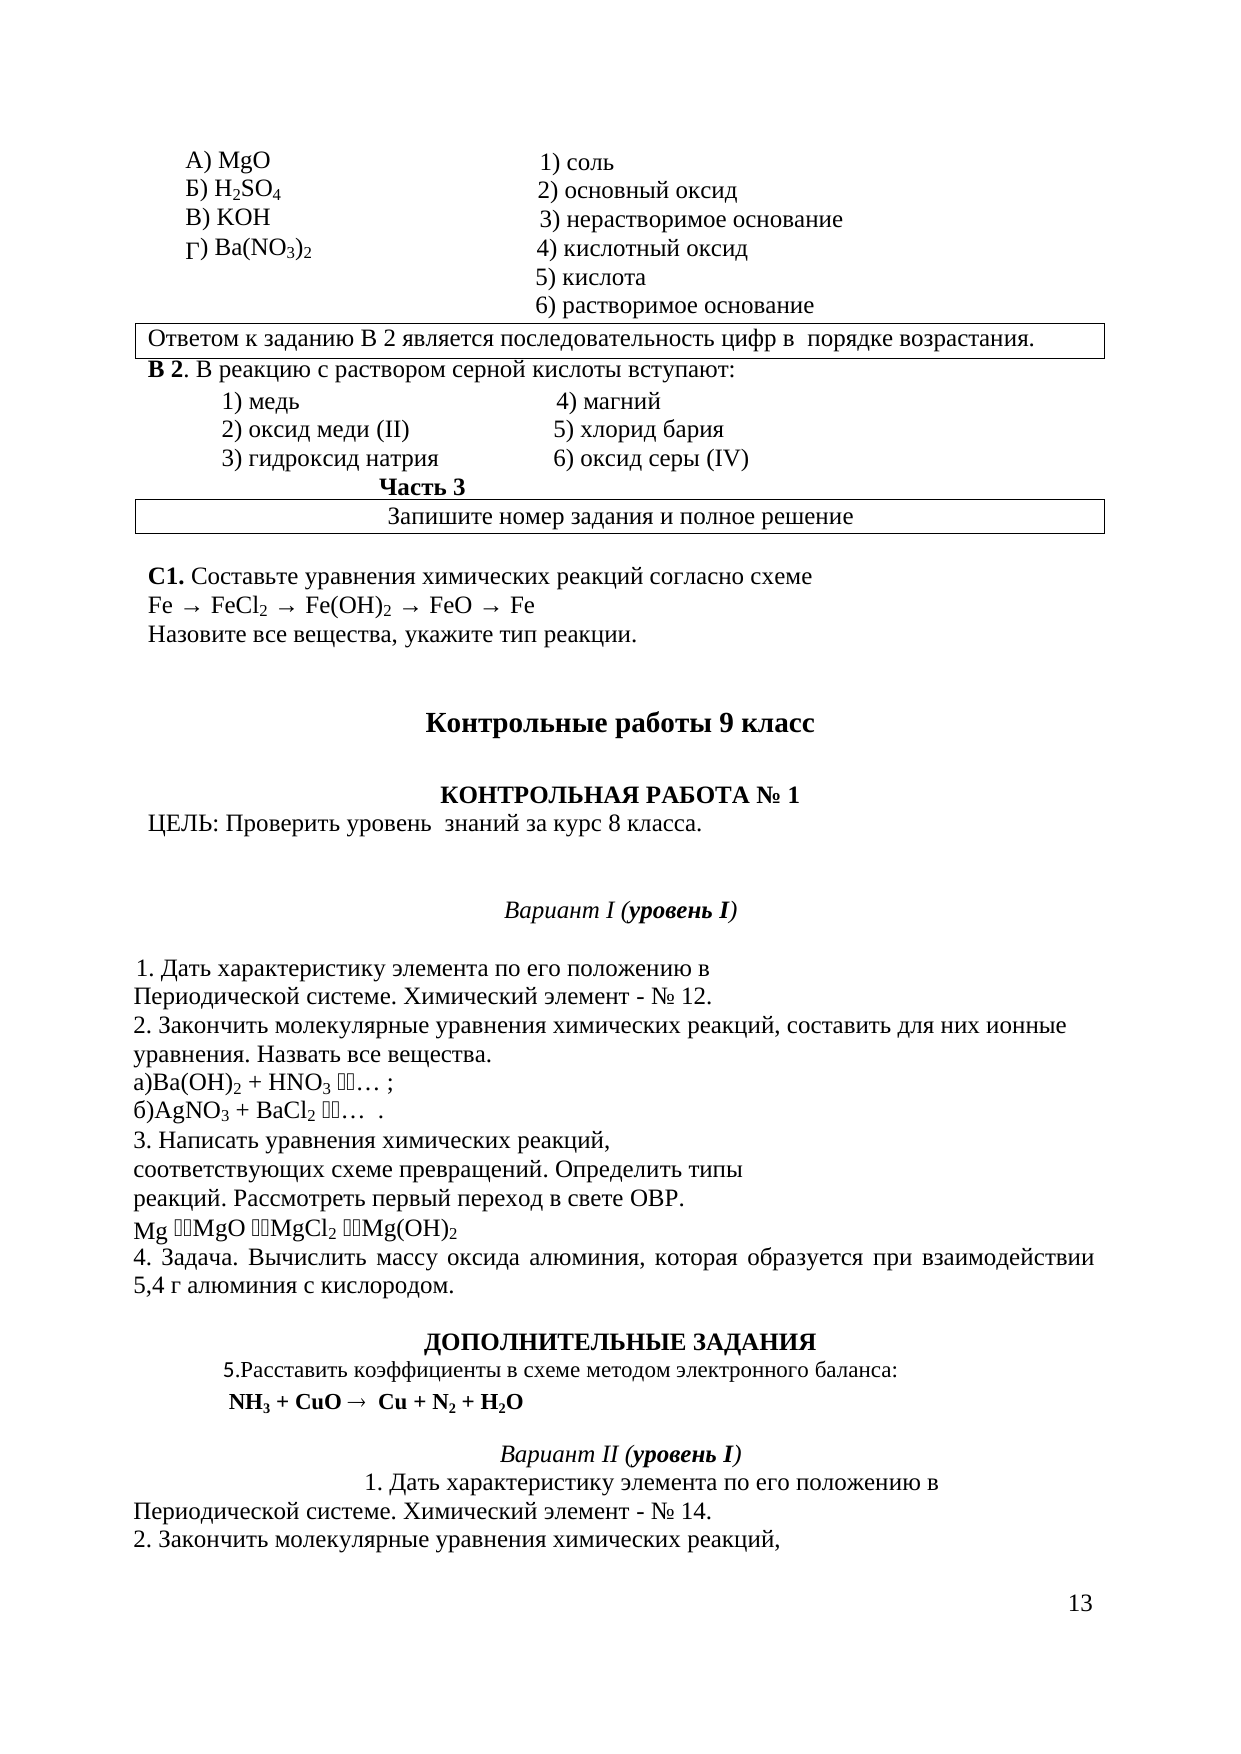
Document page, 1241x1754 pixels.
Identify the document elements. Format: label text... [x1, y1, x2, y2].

text 5) кислота [535, 262, 1154, 291]
text А) MgO Б) H2SO4 В) KOH [185, 147, 287, 231]
text 2) оксид меди (II) 5) хлорид бария 3) гидроксид натрия 6) оксид серы (IV) [221, 414, 753, 472]
text NH3 + CuO Cu + N2 + H2O [228, 1388, 1154, 1416]
text 1. Дать характеристику элемента по его положению в Периодической системе. Химический элемент - № 14. [133, 1468, 943, 1525]
text 1. Дать характеристику элемента по его положению в Периодической системе. Химический элемент - № 12. [131, 953, 715, 1010]
text 3. Написать уравнения химических реакций, соответствующих схеме превращений. Определить типы реакций. Рассмотреть первый переход в свете ОВР. [133, 1125, 747, 1211]
text 13 [1068, 1588, 1154, 1617]
text КОНТРОЛЬНАЯ РАБОТА № 1 ЦЕЛЬ: Проверить уровень знаний за курс 8 класса. [148, 781, 806, 837]
text 3) нерастворимое основание 4) кислотный оксид [536, 204, 849, 262]
text Мg МgО МgCl2 Мg(ОН)2 [133, 1211, 1154, 1242]
text 6) растворимое основание [535, 291, 1154, 319]
text C1. Составьте уравнения химических реакций согласно схеме Fe → FeCl2 → Fe(OH)2 → FeO → Fe [148, 562, 817, 620]
text 2. Закончить молекулярные уравнения химических реакций, [133, 1525, 1154, 1553]
text 2) основный оксид [537, 176, 1154, 204]
text а)Ва(ОН)2 + НNО3 … ; б)АgNО3 + ВаСl2 … . [133, 1068, 412, 1125]
text 1) медь 4) магний [221, 386, 1154, 414]
text Вариант II (уровень I) [499, 1439, 1154, 1468]
text Ответом к заданию В 2 является последовательность цифр в порядке возрастания. В 2. В реакцию с раствором серной кислоты вступают: [148, 323, 1039, 383]
text Запишите номер задания и полное решение [387, 501, 1154, 530]
text Контрольные работы 9 класс [425, 705, 1154, 739]
text Часть 3 [379, 472, 1154, 501]
text 2. Закончить молекулярные уравнения химических реакций, составить для них ионные уравнения. Назвать все вещества. [133, 1010, 1071, 1068]
text Назовите все вещества, укажите тип реакции. [148, 620, 1154, 648]
text ДОПОЛНИТЕЛЬНЫЕ ЗАДАНИЯ 5.Расставить коэффициенты в схеме методом электронного баланса: [223, 1327, 900, 1383]
text 1) соль [539, 147, 1154, 176]
text 4. Задача. Вычислить массу оксида алюминия, которая образуется при взаимодействии 5,4 г алюминия с кислородом. [133, 1242, 1098, 1299]
text Вариант I (уровень I) [504, 895, 1154, 924]
text Г) Ba(NO3)2 [185, 232, 313, 264]
